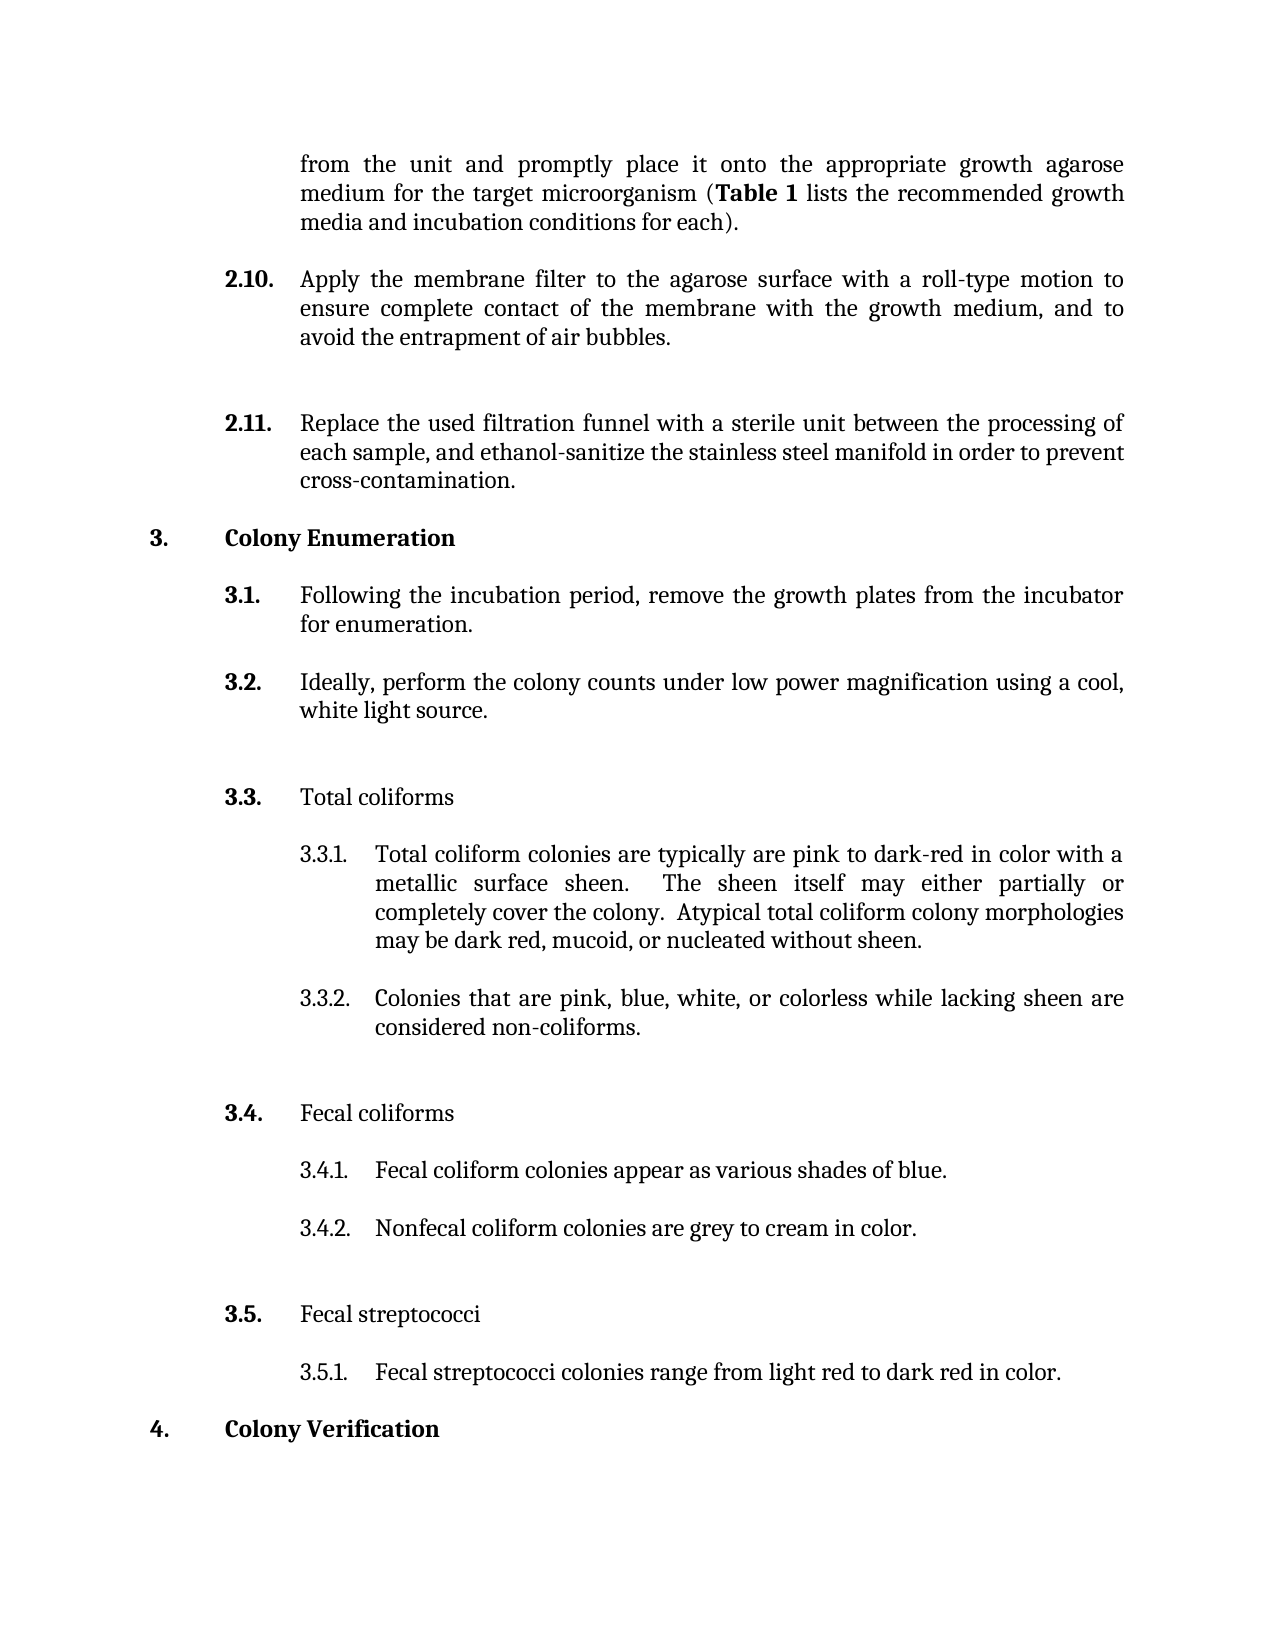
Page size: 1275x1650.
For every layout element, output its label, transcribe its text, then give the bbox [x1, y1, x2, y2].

list Fecal coliform colonies appear as various shades of blue. [300, 1156, 1125, 1185]
list Nonfecal coliform colonies are grey to cream in color. [300, 1214, 1125, 1242]
list Fecal coliforms [225, 1099, 1125, 1127]
list Fecal streptococci colonies range from light red to dark red in color. [300, 1357, 1125, 1386]
list Following the incubation period, remove the growth plates from the incubator for enumeration. [225, 581, 1125, 639]
list Fecal streptococci [225, 1300, 1125, 1329]
list Apply the membrane filter to the agarose surface with a roll-type motion to ensure complete contact of the membrane with the growth medium, and to avoid the entrapment of air bubbles. [225, 265, 1125, 351]
list Colony Enumeration [150, 524, 1125, 552]
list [225, 150, 1125, 236]
list Ideally, perform the colony counts under low power magnification using a cool, white light source. [225, 667, 1125, 725]
list Total coliforms [225, 782, 1125, 811]
list Total coliform colonies are typically are pink to dark-red in color with a metallic surface sheen. The sheen itself may either partially or completely cover the colony. Atypical total coliform colony morphologies may be dark red, mucoid, or nucleated without sheen. [300, 840, 1125, 955]
list Colonies that are pink, blue, white, or colorless while lacking sheen are considered non-coliforms. [300, 984, 1125, 1041]
list Replace the used filtration funnel with a sterile unit between the processing of each sample, and ethanol-sanitize the stainless steel manifold in order to prevent cross-contamination. [225, 409, 1125, 495]
list Colony Verification [150, 1415, 1125, 1444]
